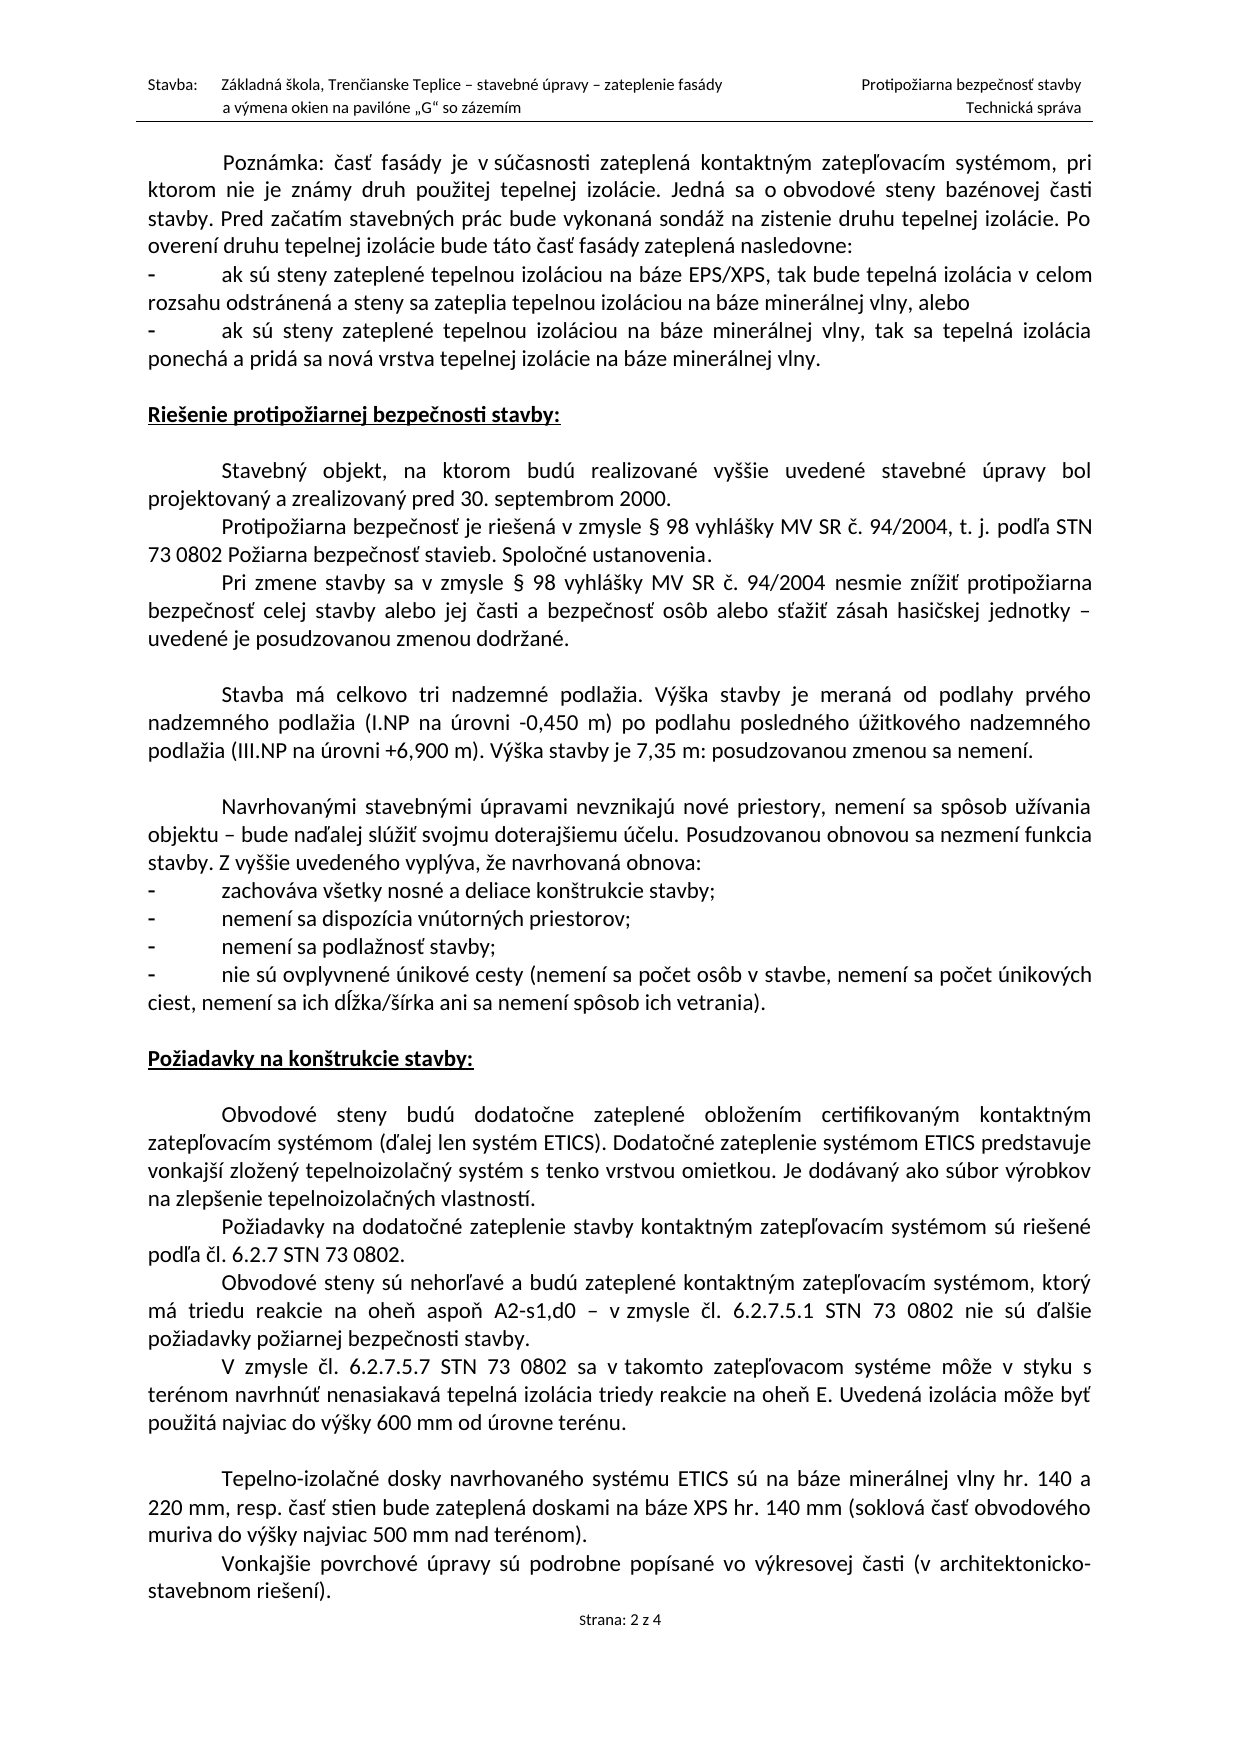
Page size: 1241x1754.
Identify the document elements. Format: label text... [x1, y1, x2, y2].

text Riešenie protipožiarnej bezpečnosti stavby: [148, 400, 1093, 428]
list ak sú steny zateplené tepelnou izoláciou na báze minerálnej vlny, tak sa tepelná izolácia ponechá a pridá sa nová vrstva tepelnej izolácie na báze minerálnej vlny. [148, 316, 1093, 372]
text Navrhovanými stavebnými úpravami nevznikajú nové priestory, nemení sa spôsob užívania objektu – bude naďalej slúžiť svojmu doterajšiemu účelu. Posudzovanou obnovou sa nezmení funkcia stavby. Z vyššie uvedeného vyplýva, že navrhovaná obnova: [148, 792, 1093, 876]
text Pri zmene stavby sa v zmysle § 98 vyhlášky MV SR č. 94/2004 nesmie znížiť protipožiarna bezpečnosť celej stavby alebo jej časti a bezpečnosť osôb alebo sťažiť zásah hasičskej jednotky – uvedené je posudzovanou zmenou dodržané. [148, 568, 1093, 652]
text Stavba má celkovo tri nadzemné podlažia. Výška stavby je meraná od podlahy prvého nadzemného podlažia (I.NP na úrovni -0,450 m) po podlahu posledného úžitkového nadzemného podlažia (III.NP na úrovni +6,900 m). Výška stavby je 7,35 m: posudzovanou zmenou sa nemení. [148, 680, 1093, 764]
text Požiadavky na dodatočné zateplenie stavby kontaktným zatepľovacím systémom sú riešené podľa čl. 6.2.7 STN 73 0802. [148, 1212, 1093, 1268]
text V zmysle čl. 6.2.7.5.7 STN 73 0802 sa v takomto zatepľovacom systéme môže v styku s terénom navrhnúť nenasiakavá tepelná izolácia triedy reakcie na oheň E. Uvedená izolácia môže byť použitá najviac do výšky 600 mm od úrovne terénu. [148, 1352, 1093, 1437]
text Obvodové steny sú nehorľavé a budú zateplené kontaktným zatepľovacím systémom, ktorý má triedu reakcie na oheň aspoň A2-s1,d0 – v zmysle čl. 6.2.7.5.1 STN 73 0802 nie sú ďalšie požiadavky požiarnej bezpečnosti stavby. [148, 1268, 1093, 1352]
text Protipožiarna bezpečnosť je riešená v zmysle § 98 vyhlášky MV SR č. 94/2004, t. j. podľa STN 73 0802 Požiarna bezpečnosť stavieb. Spoločné ustanovenia. [148, 512, 1093, 568]
list zachováva všetky nosné a deliace konštrukcie stavby; [148, 876, 1093, 904]
text Stavebný objekt, na ktorom budú realizované vyššie uvedené stavebné úpravy bol projektovaný a zrealizovaný pred 30. septembrom 2000. [148, 456, 1093, 512]
text Vonkajšie povrchové úpravy sú podrobne popísané vo výkresovej časti (v architektonicko-stavebnom riešení). [148, 1549, 1093, 1605]
list nemení sa dispozícia vnútorných priestorov; [148, 904, 1093, 932]
text Obvodové steny budú dodatočne zateplené obložením certifikovaným kontaktným zatepľovacím systémom (ďalej len systém ETICS). Dodatočné zateplenie systémom ETICS predstavuje vonkajší zložený tepelnoizolačný systém s tenko vrstvou omietkou. Je dodávaný ako súbor výrobkov na zlepšenie tepelnoizolačných vlastností. [148, 1100, 1093, 1212]
text Poznámka: časť fasády je v súčasnosti zateplená kontaktným zatepľovacím systémom, pri ktorom nie je známy druh použitej tepelnej izolácie. Jedná sa o obvodové steny bazénovej časti stavby. Pred začatím stavebných prác bude vykonaná sondáž na zistenie druhu tepelnej izolácie. Po overení druhu tepelnej izolácie bude táto časť fasády zateplená nasledovne: [148, 148, 1093, 260]
text Tepelno-izolačné dosky navrhovaného systému ETICS sú na báze minerálnej vlny hr. 140 a 220 mm, resp. časť stien bude zateplená doskami na báze XPS hr. 140 mm (soklová časť obvodového muriva do výšky najviac 500 mm nad terénom). [148, 1464, 1093, 1549]
text Požiadavky na konštrukcie stavby: [148, 1044, 1093, 1072]
list ak sú steny zateplené tepelnou izoláciou na báze EPS/XPS, tak bude tepelná izolácia v celom rozsahu odstránená a steny sa zateplia tepelnou izoláciou na báze minerálnej vlny, alebo [148, 260, 1093, 316]
list nie sú ovplyvnené únikové cesty (nemení sa počet osôb v stavbe, nemení sa počet únikových ciest, nemení sa ich dĺžka/šírka ani sa nemení spôsob ich vetrania). [148, 960, 1093, 1016]
list nemení sa podlažnosť stavby; [148, 932, 1093, 960]
